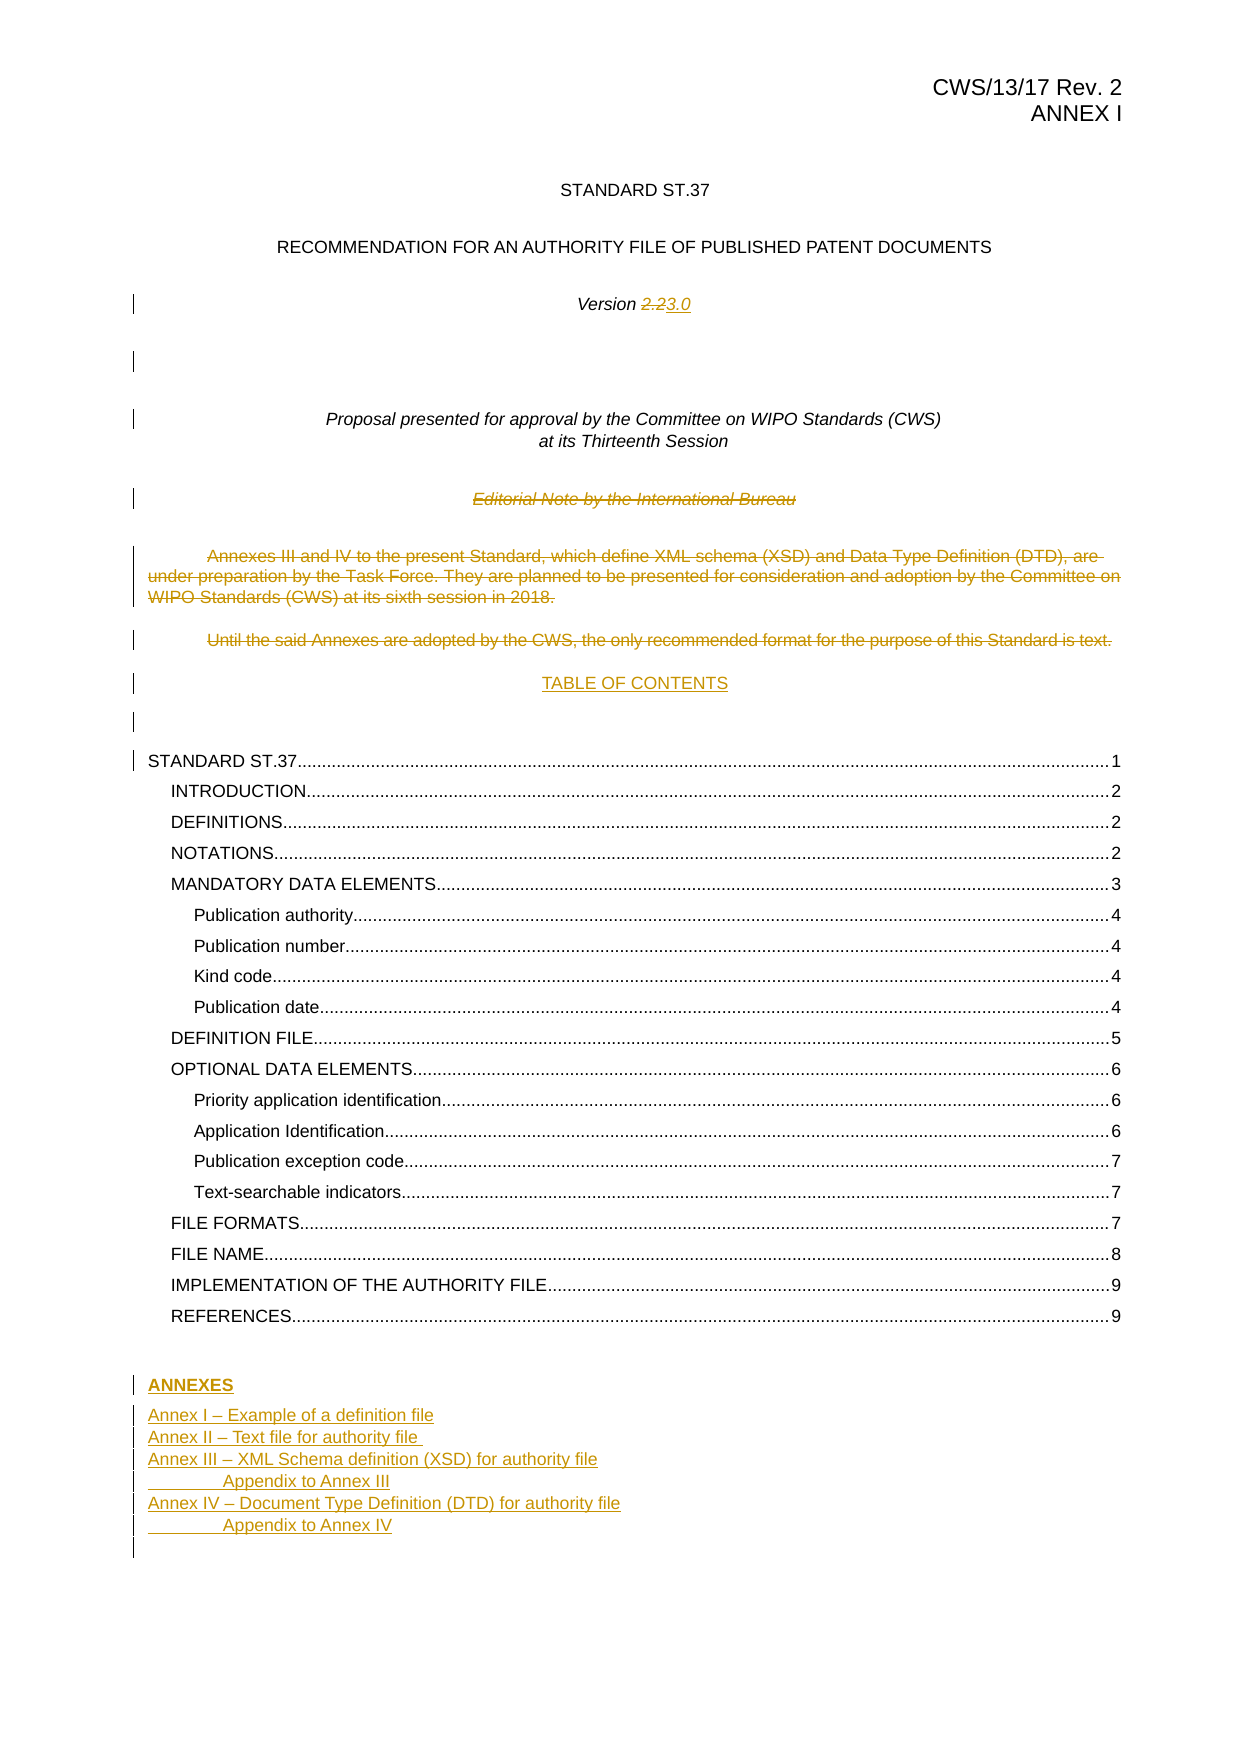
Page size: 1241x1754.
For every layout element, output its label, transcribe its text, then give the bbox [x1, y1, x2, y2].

text Version [148, 294, 1121, 314]
text Proposal presented for approval by the Committee on WIPO Standards (CWS) at its Thirteenth Session [148, 409, 1121, 451]
text RECOMMENDATION FOR AN AUTHORITY FILE OF PUBLISHED PATENT DOCUMENTS [148, 237, 1121, 257]
subtitle STANDARD ST.37 [148, 179, 1122, 200]
